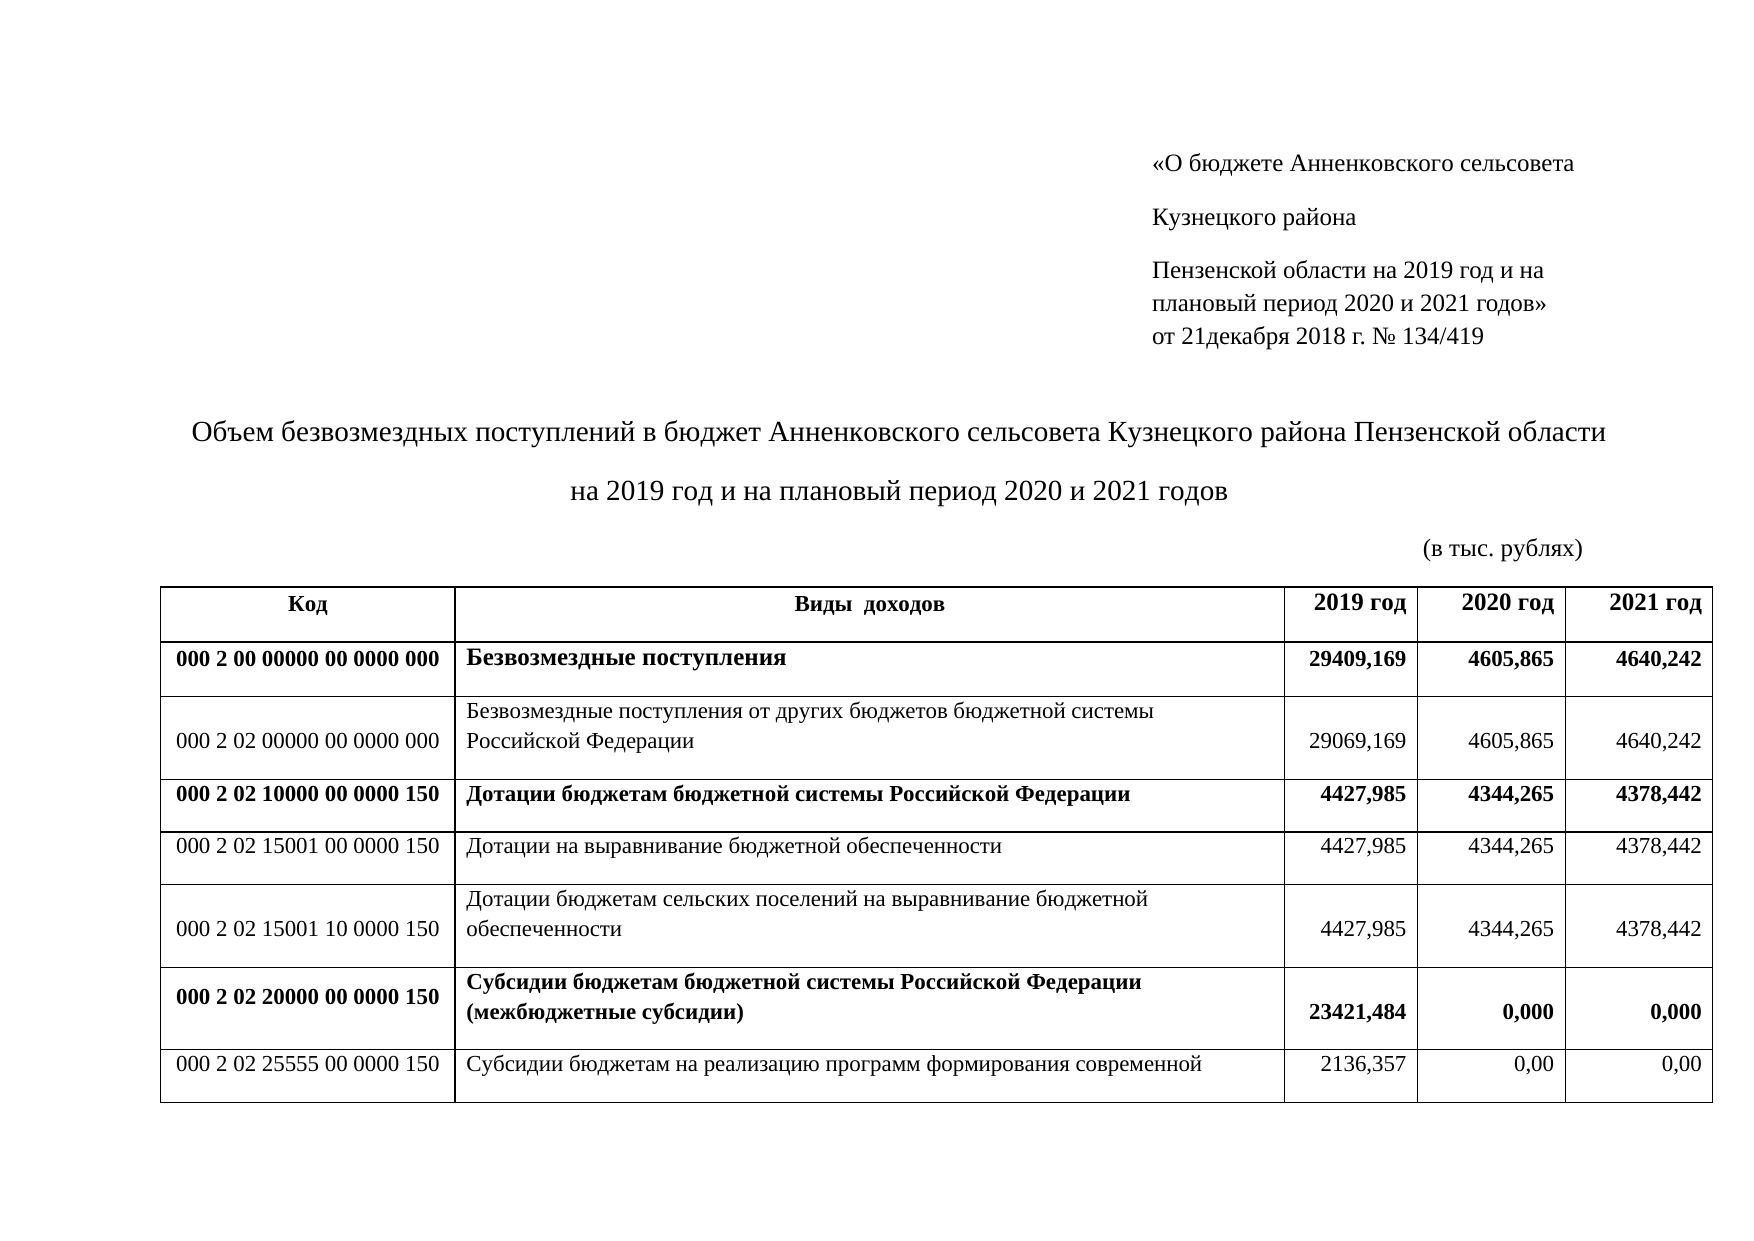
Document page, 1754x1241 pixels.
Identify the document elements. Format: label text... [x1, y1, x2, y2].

table_cell 23421,484 [1285, 968, 1417, 1049]
table_cell 0,000 [1566, 968, 1712, 1049]
text на 2019 год и на плановый период 2020 и 2021 годов [148, 473, 1651, 507]
subtitle от 21декабря 2018 г. № 134/419 [1152, 321, 1651, 350]
table_cell 000 2 02 10000 00 0000 150 [161, 780, 454, 831]
table_header Виды доходов [456, 588, 1284, 641]
table_cell 4605,865 [1418, 643, 1565, 696]
table_header 2019 год [1285, 588, 1417, 641]
table_cell 29069,169 [1285, 697, 1417, 779]
table_header 2021 год [1566, 588, 1712, 641]
table_header 2020 год [1418, 588, 1565, 641]
table_cell 000 2 02 15001 10 0000 150 [161, 885, 454, 967]
text Объем безвозмездных поступлений в бюджет Анненковского сельсовета Кузнецкого района Пензенской области [148, 414, 1651, 447]
text (в тыс. рублях) [1348, 533, 1713, 561]
table_cell 4605,865 [1418, 697, 1565, 779]
table_cell 4344,265 [1418, 885, 1565, 967]
table_cell 0,00 [1566, 1050, 1712, 1102]
table_cell 000 2 02 20000 00 0000 150 [161, 968, 454, 1049]
table_cell 0,00 [1418, 1050, 1565, 1102]
table_cell 29409,169 [1285, 643, 1417, 696]
table_cell Дотации бюджетам бюджетной системы Российской Федерации [456, 780, 1284, 831]
table_cell 000 2 02 00000 00 0000 000 [161, 697, 454, 779]
table_cell 4640,242 [1566, 697, 1712, 779]
table_header Код [161, 588, 454, 641]
text «О бюджете Анненковского сельсовета [1152, 148, 1718, 176]
table_cell 4378,442 [1566, 780, 1712, 831]
text Кузнецкого района [1152, 202, 1718, 230]
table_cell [456, 1050, 1284, 1102]
table_cell 4344,265 [1418, 833, 1565, 884]
table_cell 4378,442 [1566, 885, 1712, 967]
table_cell Безвозмездные поступления от других бюджетов бюджетной системы Российской Федерации [456, 697, 1284, 779]
table_cell 4427,985 [1285, 780, 1417, 831]
table_cell Дотации на выравнивание бюджетной обеспеченности [456, 833, 1284, 884]
table_cell 4378,442 [1566, 833, 1712, 884]
table_cell 000 2 02 25555 00 0000 150 [161, 1050, 454, 1102]
table_cell Субсидии бюджетам бюджетной системы Российской Федерации (межбюджетные субсидии) [456, 968, 1284, 1049]
table_cell 0,000 [1418, 968, 1565, 1049]
table_cell 000 2 00 00000 00 0000 000 [161, 643, 454, 696]
table_cell 000 2 02 15001 00 0000 150 [161, 833, 454, 884]
table_cell 4640,242 [1566, 643, 1712, 696]
table_cell Безвозмездные поступления [456, 643, 1284, 696]
table_cell 2136,357 [1285, 1050, 1417, 1102]
table_cell Дотации бюджетам сельских поселений на выравнивание бюджетной обеспеченности [456, 885, 1284, 967]
table_cell 4344,265 [1418, 780, 1565, 831]
table_cell 4427,985 [1285, 833, 1417, 884]
subtitle Пензенской области на 2019 год и на плановый период 2020 и 2021 годов» [1152, 255, 1651, 317]
table_cell 4427,985 [1285, 885, 1417, 967]
